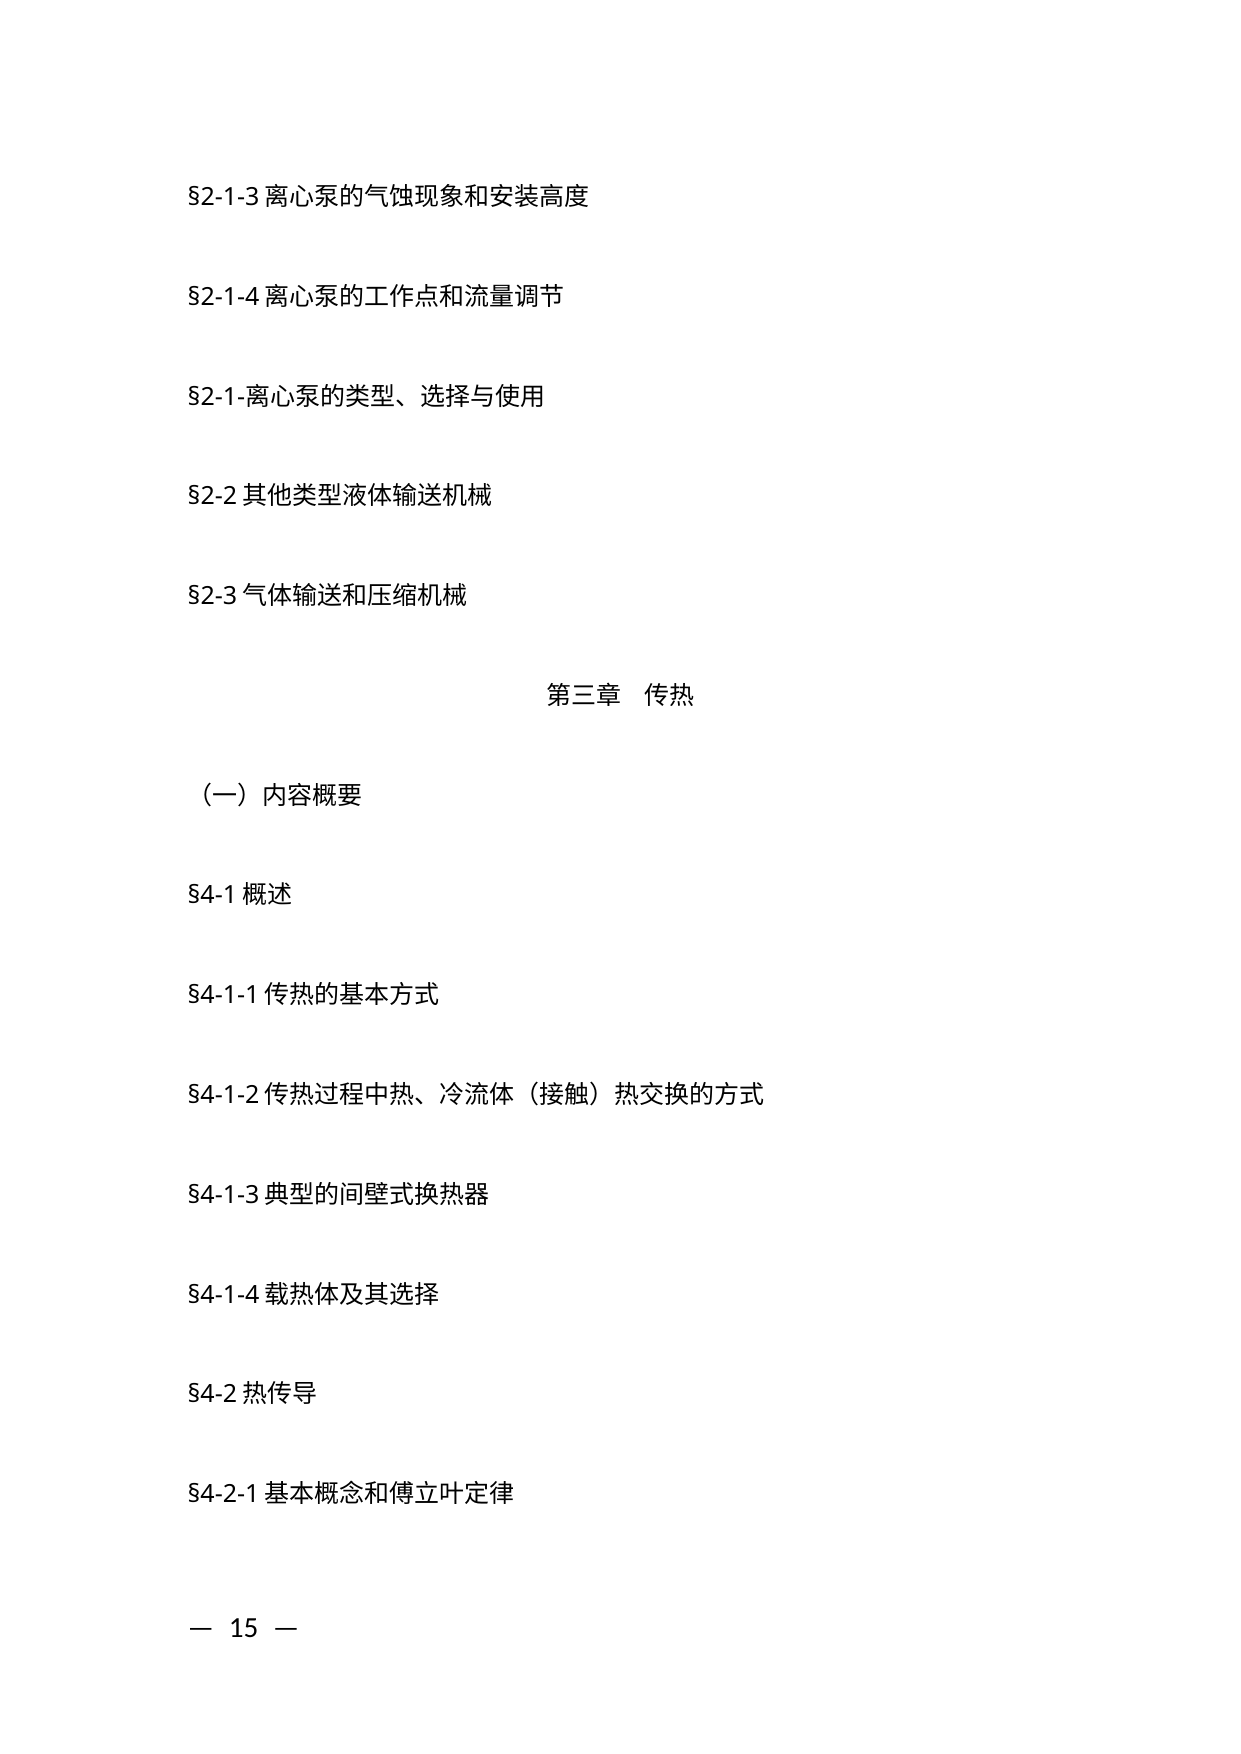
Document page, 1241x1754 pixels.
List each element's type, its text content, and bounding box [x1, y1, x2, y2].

text §2-3气体输送和压缩机械 [187, 561, 1053, 626]
text §典型的间壁式换热器 [187, 1160, 1053, 1225]
text （一）内容概要 [187, 761, 1053, 826]
text §载热体及其选择 [187, 1260, 1053, 1325]
text §4-1概述 [187, 861, 1053, 926]
text §4-2热传导 [187, 1359, 1053, 1424]
text §传热的基本方式 [187, 960, 1053, 1025]
text §2-1-4离心泵的工作点和流量调节 [187, 262, 1053, 327]
text §传热过程中热、冷流体（接触）热交换的方式 [187, 1060, 1053, 1125]
text §基本概念和傅立叶定律 [187, 1459, 1053, 1524]
text §2-1-离心泵的类型、选择与使用 [187, 362, 1053, 427]
text §2-1-3离心泵的气蚀现象和安装高度 [187, 162, 1053, 227]
text 第三章 传热 [187, 661, 1053, 726]
text §2-2其他类型液体输送机械 [187, 461, 1053, 526]
